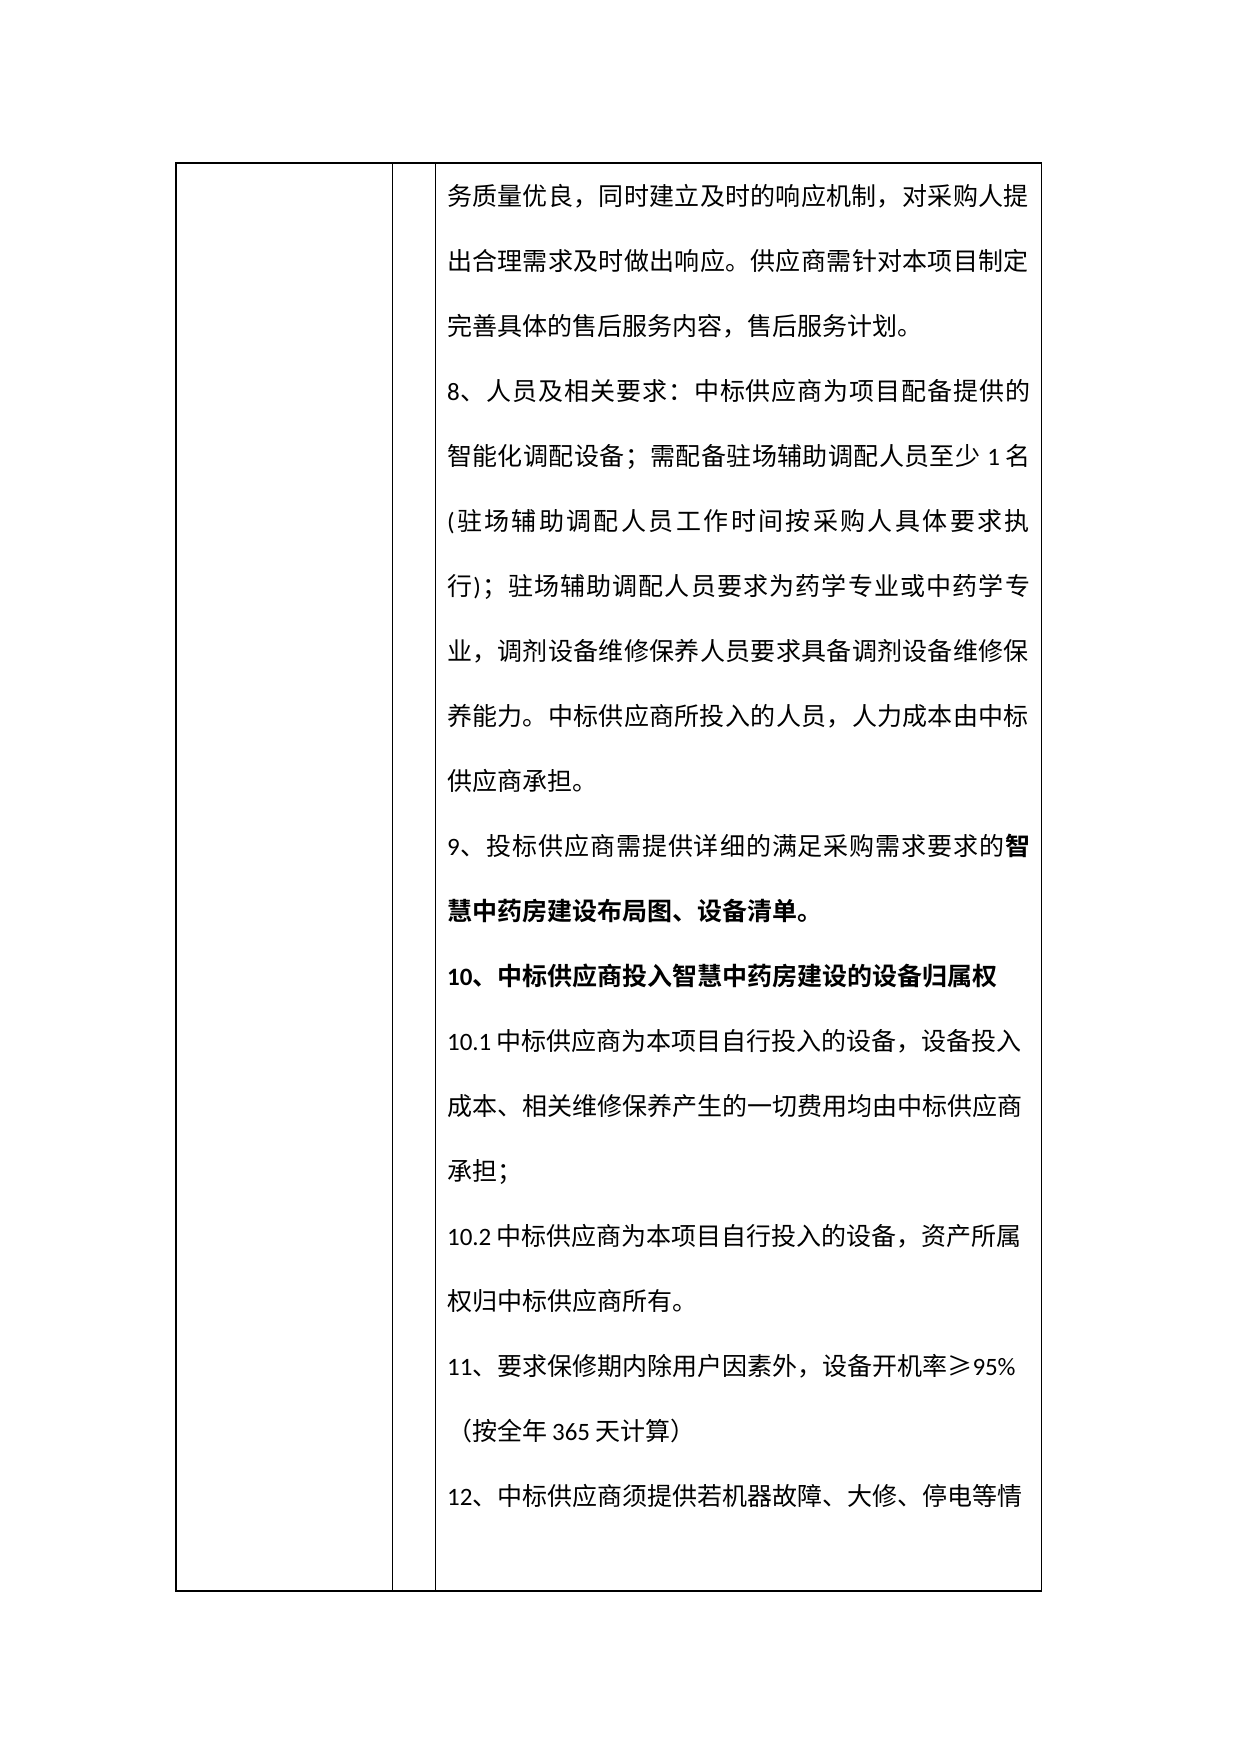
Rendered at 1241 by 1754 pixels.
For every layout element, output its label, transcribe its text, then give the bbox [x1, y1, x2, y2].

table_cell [436, 164, 1041, 1590]
table_cell 2 [393, 164, 435, 1590]
table_cell [177, 164, 392, 1590]
